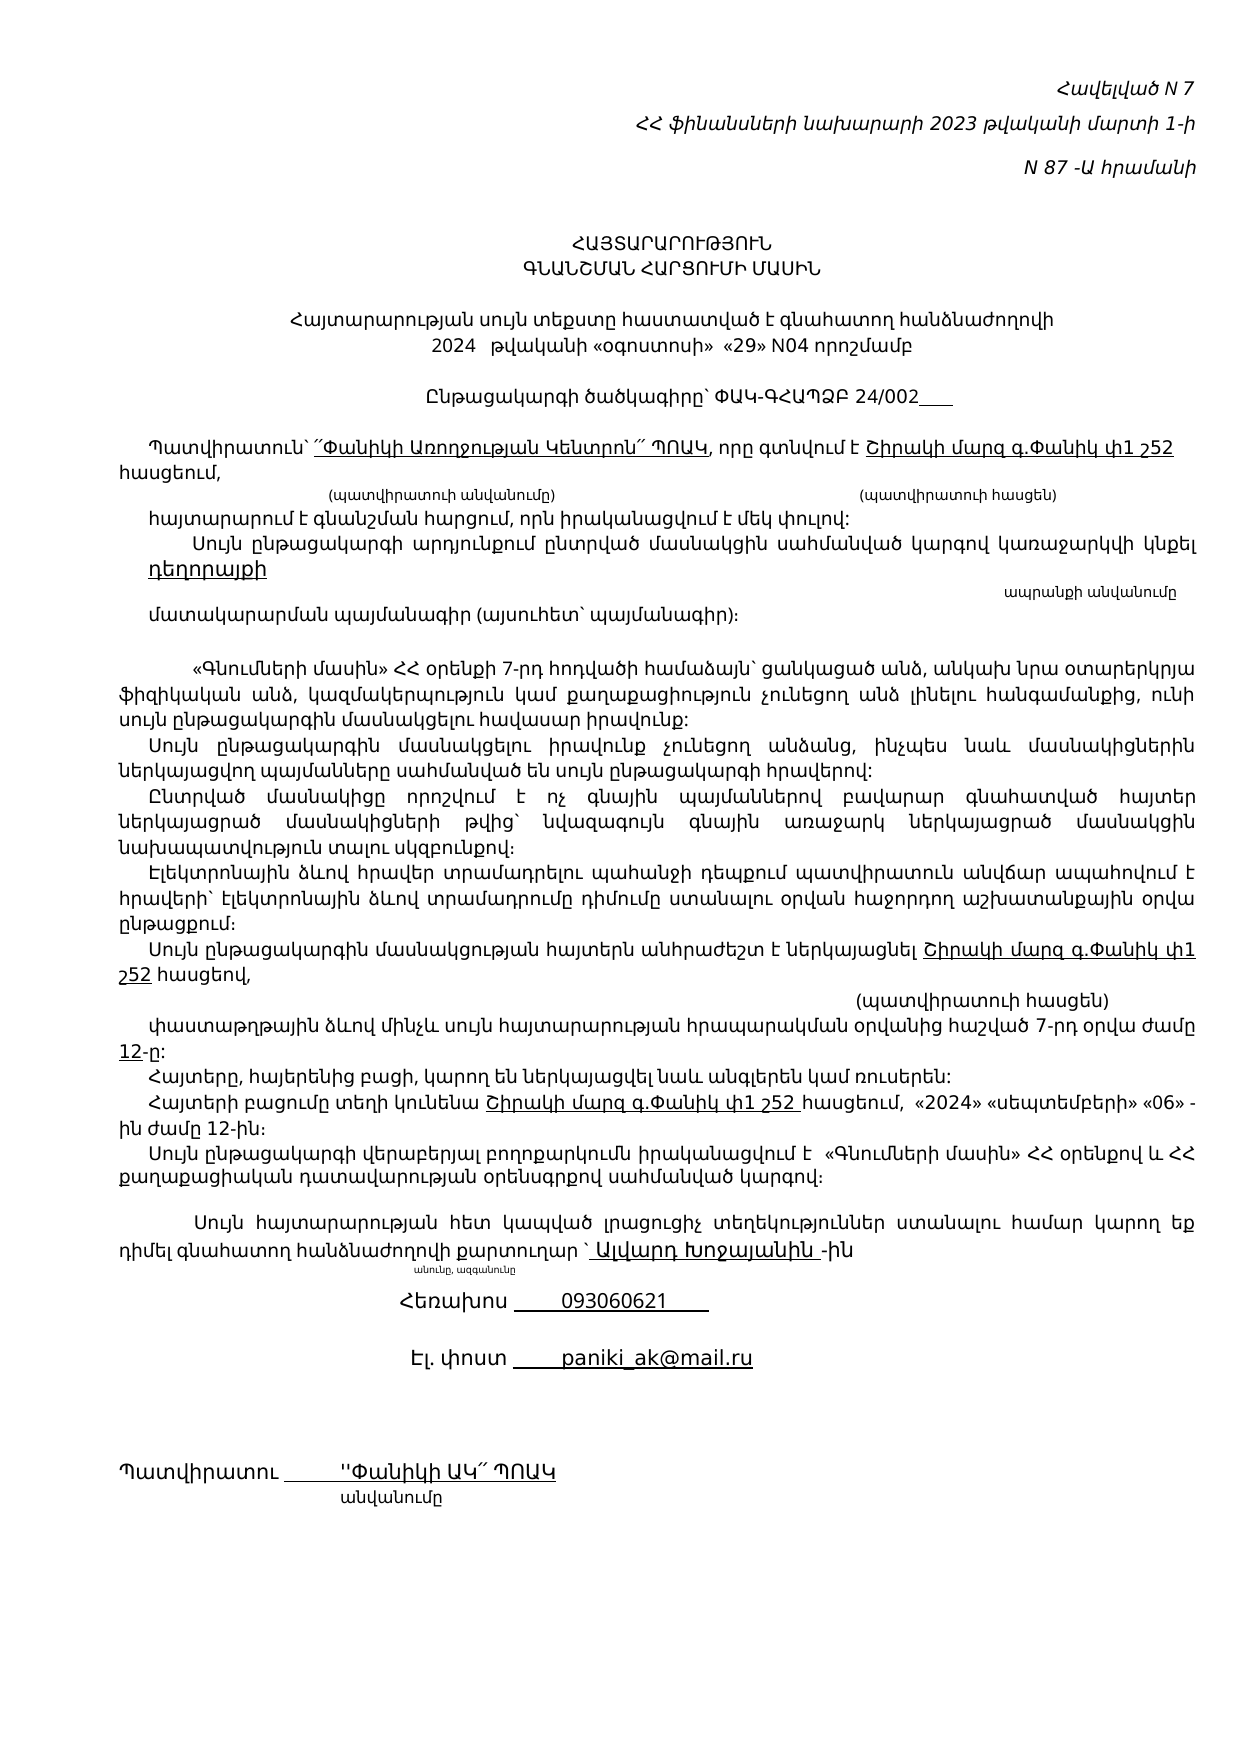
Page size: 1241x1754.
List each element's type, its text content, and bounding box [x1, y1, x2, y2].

text Սույն ընթացակարգին մասնակցության հայտերն անհրաժեշտ է ներկայացնել Շիրակի մարզ գ.Փանիկ փ1 շ52 հասցեով, [118, 936, 1196, 987]
text Սույն ընթացակարգի վերաբերյալ բողոքարկումն իրականացվում է «Գնումների մասին» ՀՀ օրենքով և ՀՀ քաղաքացիական դատավարության օրենսգրքով սահմանված կարգով։ [118, 1140, 1196, 1188]
text Սույն ընթացակարգին մասնակցելու իրավունք չունեցող անձանց, ինչպես նաև մասնակիցներին ներկայացվող պայմանները սահմանված են սույն ընթացակարգի հրավերով: [118, 732, 1196, 783]
text անունը, ազգանունը [118, 1263, 1196, 1286]
text մատակարարման պայմանագիր (այսուհետ` պայմանագիր)։ [118, 601, 1196, 627]
text Պատվիրատու ''Փանիկի ԱԿ՛՛ ՊՈԱԿ [118, 1457, 1196, 1485]
text Ընտրված մասնակիցը որոշվում է ոչ գնային պայմաններով բավարար գնահատված հայտեր ներկայացրած մասնակիցների թվից` նվազագույն գնային առաջարկ ներկայացրած մասնակցին նախապատվություն տալու սկզբունքով։ [118, 783, 1196, 859]
text ՀՀ ֆինանսների նախարարի 2023 թվականի մարտի 1-ի [118, 113, 1196, 135]
text Պատվիրատուն` ՛՛Փանիկի Առողջության Կենտրոն՛՛ ՊՈԱԿ, որը գտնվում է Շիրակի մարզ գ.Փանիկ փ1 շ52 հասցեում, [118, 434, 1196, 485]
text Էլեկտրոնային ձևով հրավեր տրամադրելու պահանջի դեպքում պատվիրատուն անվճար ապահովում է հրավերի` էլեկտրոնային ձևով տրամադրումը դիմումը ստանալու օրվան հաջորդող աշխատանքային օրվա ընթացքում։ [118, 859, 1196, 936]
text Հայտարարության սույն տեքստը հաստատված է գնահատող հանձնաժողովի [118, 306, 1196, 332]
text Սույն ընթացակարգի արդյունքում ընտրված մասնակցին սահմանված կարգով կառաջարկվի կնքել դեղորայքի [148, 531, 1196, 582]
text N 87 -Ա հրամանի [118, 157, 1197, 179]
text (պատվիրատուի անվանումը) (պատվիրատուի հասցեն) [265, 485, 1196, 505]
text ապրանքի անվանումը [959, 582, 1196, 601]
text Հեռախոս 093060621 [118, 1286, 1196, 1315]
text Հավելված N 7 [118, 75, 1196, 101]
text ՀԱՅՏԱՐԱՐՈՒԹՅՈՒՆ [118, 230, 1196, 255]
text Հայտերի բացումը տեղի կունենա Շիրակի մարզ գ.Փանիկ փ1 շ52 հասցեում, «2024» «սեպտեմբերի» «06» -ին ժամը 12-ին։ [118, 1089, 1196, 1140]
text Սույն հայտարարության հետ կապված լրացուցիչ տեղեկություններ ստանալու համար կարող եք դիմել գնահատող հանձնաժողովի քարտուղար ` Ալվարդ Խոջայանին -ին [118, 1209, 1196, 1263]
text Էլ. փոստ paniki_ak@mail.ru [118, 1343, 1196, 1372]
text ԳՆԱՆՇՄԱՆ ՀԱՐՑՈՒՄԻ ՄԱՍԻՆ [118, 255, 1196, 281]
text «Գնումների մասին» ՀՀ օրենքի 7-րդ հոդվածի համաձայն` ցանկացած անձ, անկախ նրա օտարերկրյա ֆիզիկական անձ, կազմակերպություն կամ քաղաքացիություն չունեցող անձ լինելու հանգամանքից, ունի սույն ընթացակարգին մասնակցելու հավասար իրավունք: [118, 655, 1196, 732]
text փաստաթղթային ձևով մինչև սույն հայտարարության հրապարակման օրվանից հաշված 7-րդ օրվա ժամը 12-ը: [118, 1013, 1196, 1064]
text (պատվիրատուի հասցեն) [782, 987, 1196, 1013]
text անվանումը [118, 1485, 1196, 1508]
text Ընթացակարգի ծածկագիրը` ՓԱԿ-ԳՀԱՊՁԲ 24/002 [118, 383, 1196, 408]
text 2024 թվականի «օգոստոսի» «29» N04 որոշմամբ [118, 332, 1196, 357]
text Հայտերը, հայերենից բացի, կարող են ներկայացվել նաև անգլերեն կամ ռուսերեն: [118, 1064, 1196, 1089]
text հայտարարում է գնանշման հարցում, որն իրականացվում է մեկ փուլով: [118, 505, 1196, 531]
